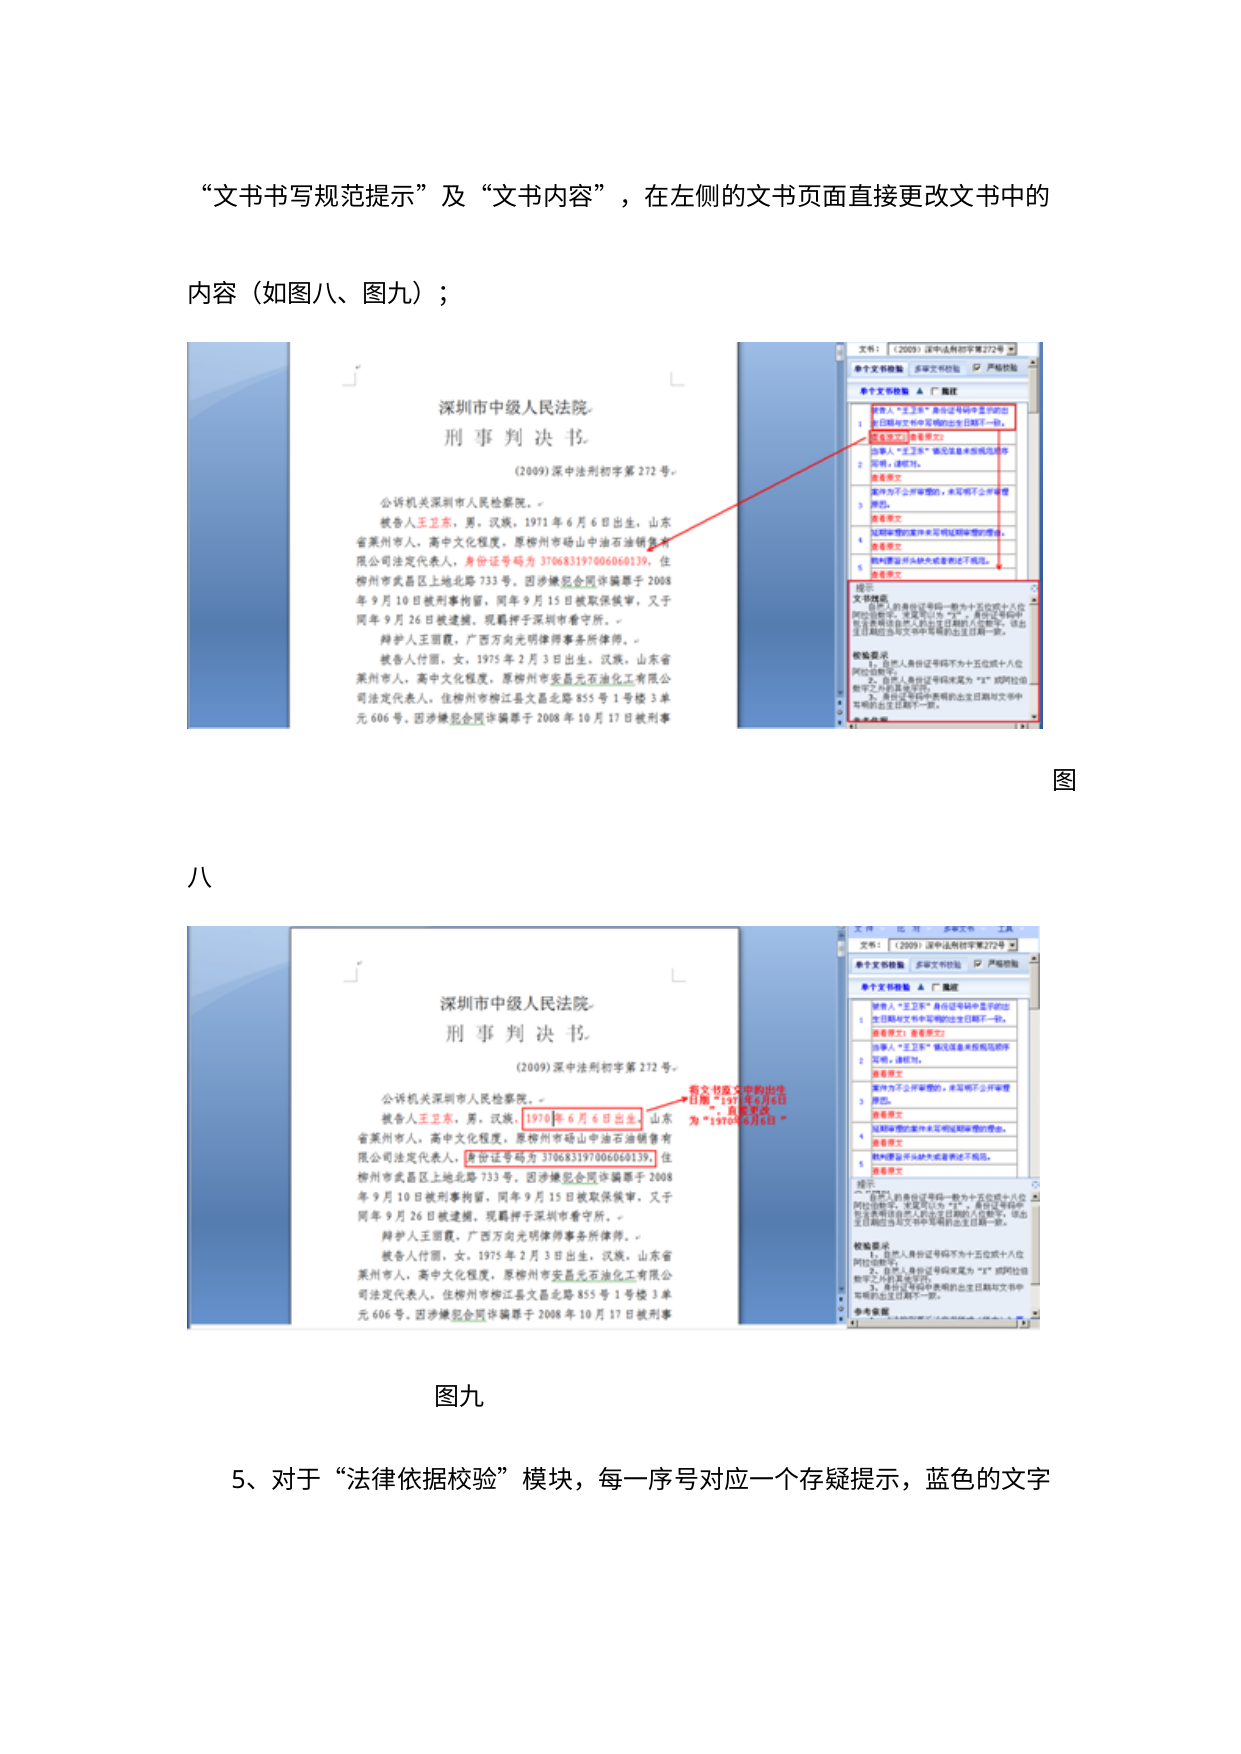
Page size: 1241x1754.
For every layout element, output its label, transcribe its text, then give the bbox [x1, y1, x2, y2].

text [187, 1446, 1053, 1511]
picture [187, 342, 1043, 729]
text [187, 162, 1053, 324]
picture [187, 926, 1040, 1332]
text 图九 [187, 1362, 1053, 1427]
text 图八 [187, 746, 1053, 908]
